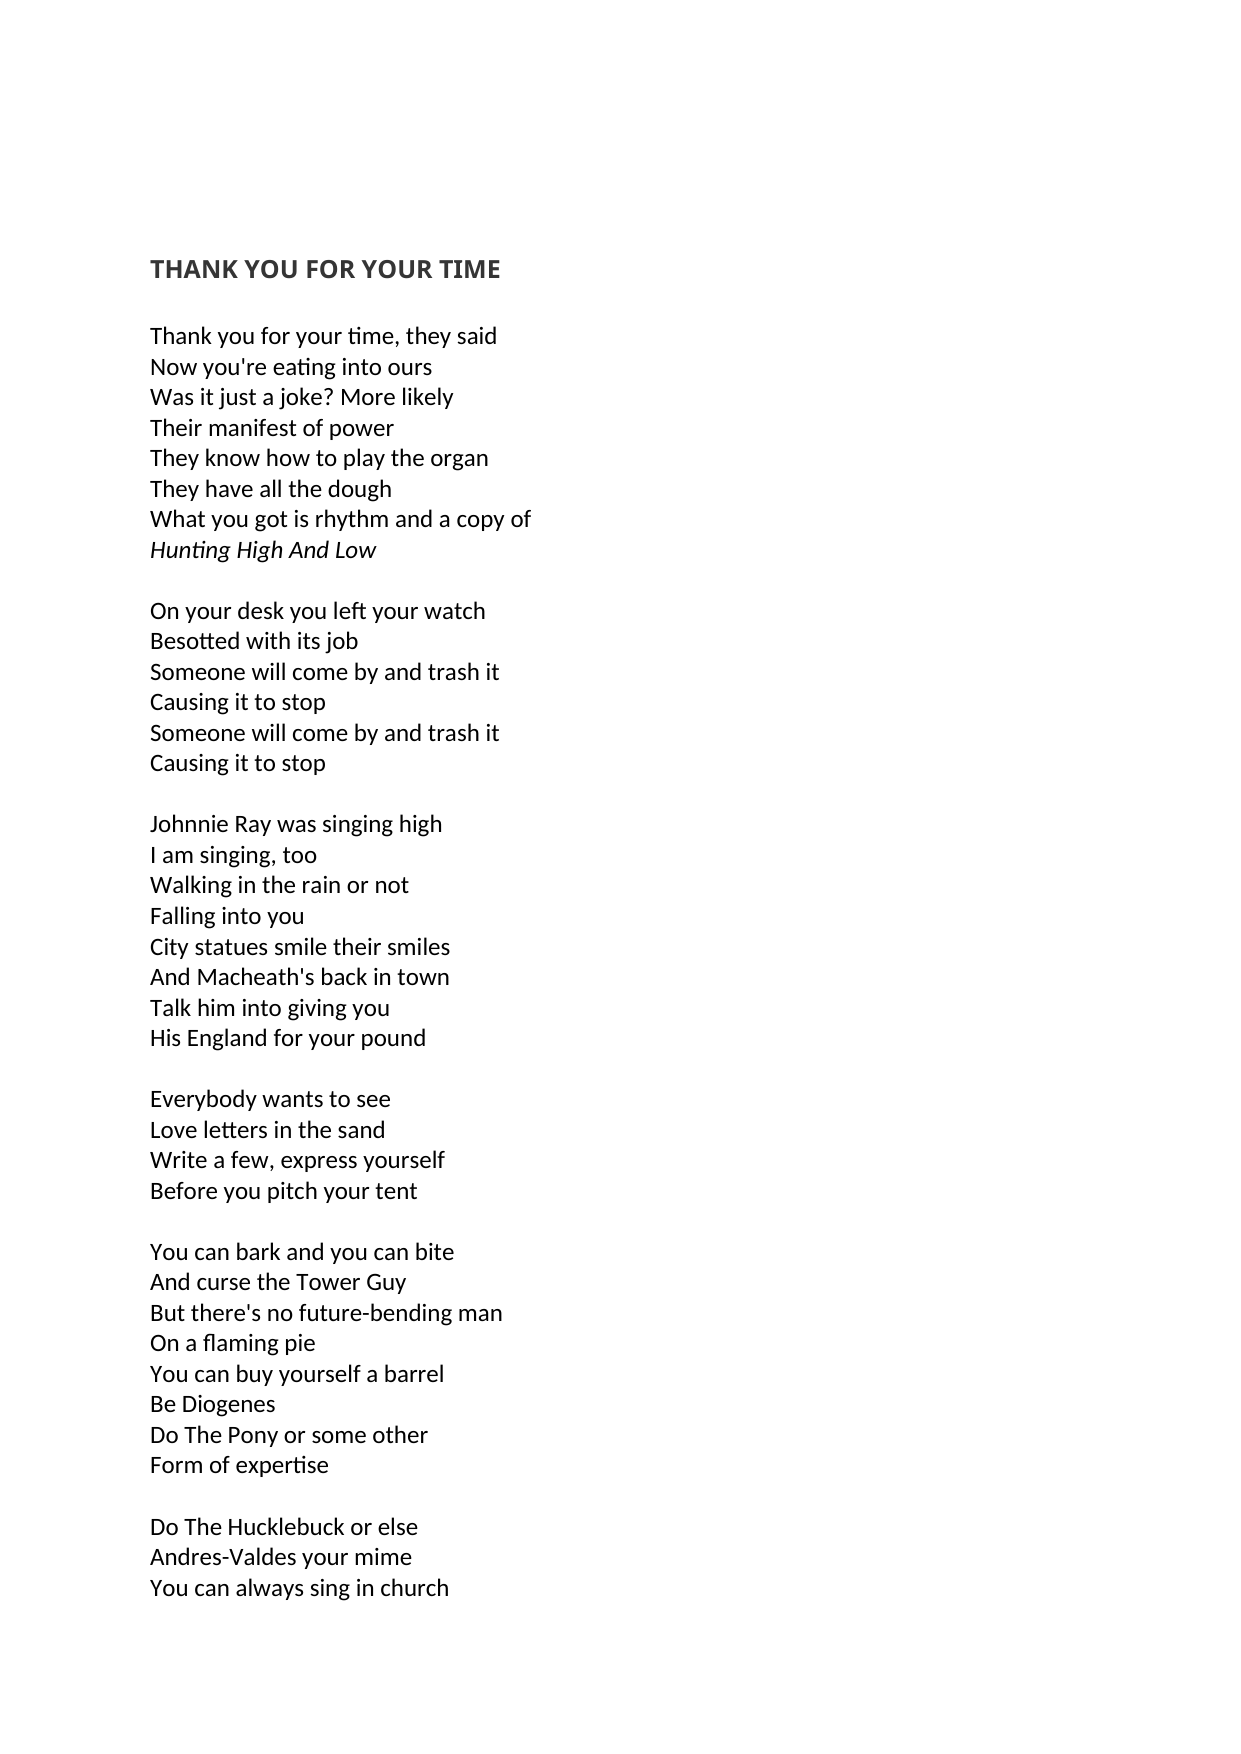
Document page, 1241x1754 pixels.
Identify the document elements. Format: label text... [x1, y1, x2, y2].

text Someone will come by and trash it [150, 717, 1090, 748]
text Thank you for your time, they said [150, 320, 1090, 351]
text Before you pitch your tent [150, 1175, 1090, 1205]
text Causing it to stop [150, 687, 1090, 717]
text Now you're eating into ours [150, 351, 1090, 381]
text Causing it to stop [150, 748, 1090, 778]
text Their manifest of power [150, 412, 1090, 442]
text Hunting High And Low [150, 534, 1090, 564]
text Do The Hucklebuck or else [150, 1511, 1090, 1541]
text And Macheath's back in town [150, 961, 1090, 992]
text Walking in the rain or not [150, 870, 1090, 900]
text Someone will come by and trash it [150, 656, 1090, 687]
text On your desk you left your watch [150, 595, 1090, 626]
text Be Diogenes [150, 1388, 1090, 1419]
text What you got is rhythm and a copy of [150, 503, 1090, 534]
text And curse the Tower Guy [150, 1266, 1090, 1297]
text Johnnie Ray was singing high [150, 809, 1090, 839]
text Falling into you [150, 900, 1090, 931]
text Everybody wants to see [150, 1083, 1090, 1114]
text Love letters in the sand [150, 1114, 1090, 1144]
text They know how to play the organ [150, 442, 1090, 473]
text You can bark and you can bite [150, 1236, 1090, 1266]
text Talk him into giving you [150, 992, 1090, 1022]
text Besotted with its job [150, 626, 1090, 656]
text You can buy yourself a barrel [150, 1358, 1090, 1388]
text THANK YOU FOR YOUR TIME [150, 252, 1090, 286]
text Write a few, express yourself [150, 1144, 1090, 1175]
text Was it just a joke? More likely [150, 381, 1090, 412]
text But there's no future-bending man [150, 1297, 1090, 1327]
text Andres-Valdes your mime [150, 1541, 1090, 1572]
text His England for your pound [150, 1022, 1090, 1053]
text City statues smile their smiles [150, 931, 1090, 961]
text They have all the dough [150, 473, 1090, 503]
text I am singing, too [150, 839, 1090, 870]
text On a flaming pie [150, 1327, 1090, 1358]
text Do The Pony or some other [150, 1419, 1090, 1449]
text You can always sing in church [150, 1572, 1090, 1602]
text Form of expertise [150, 1449, 1090, 1480]
